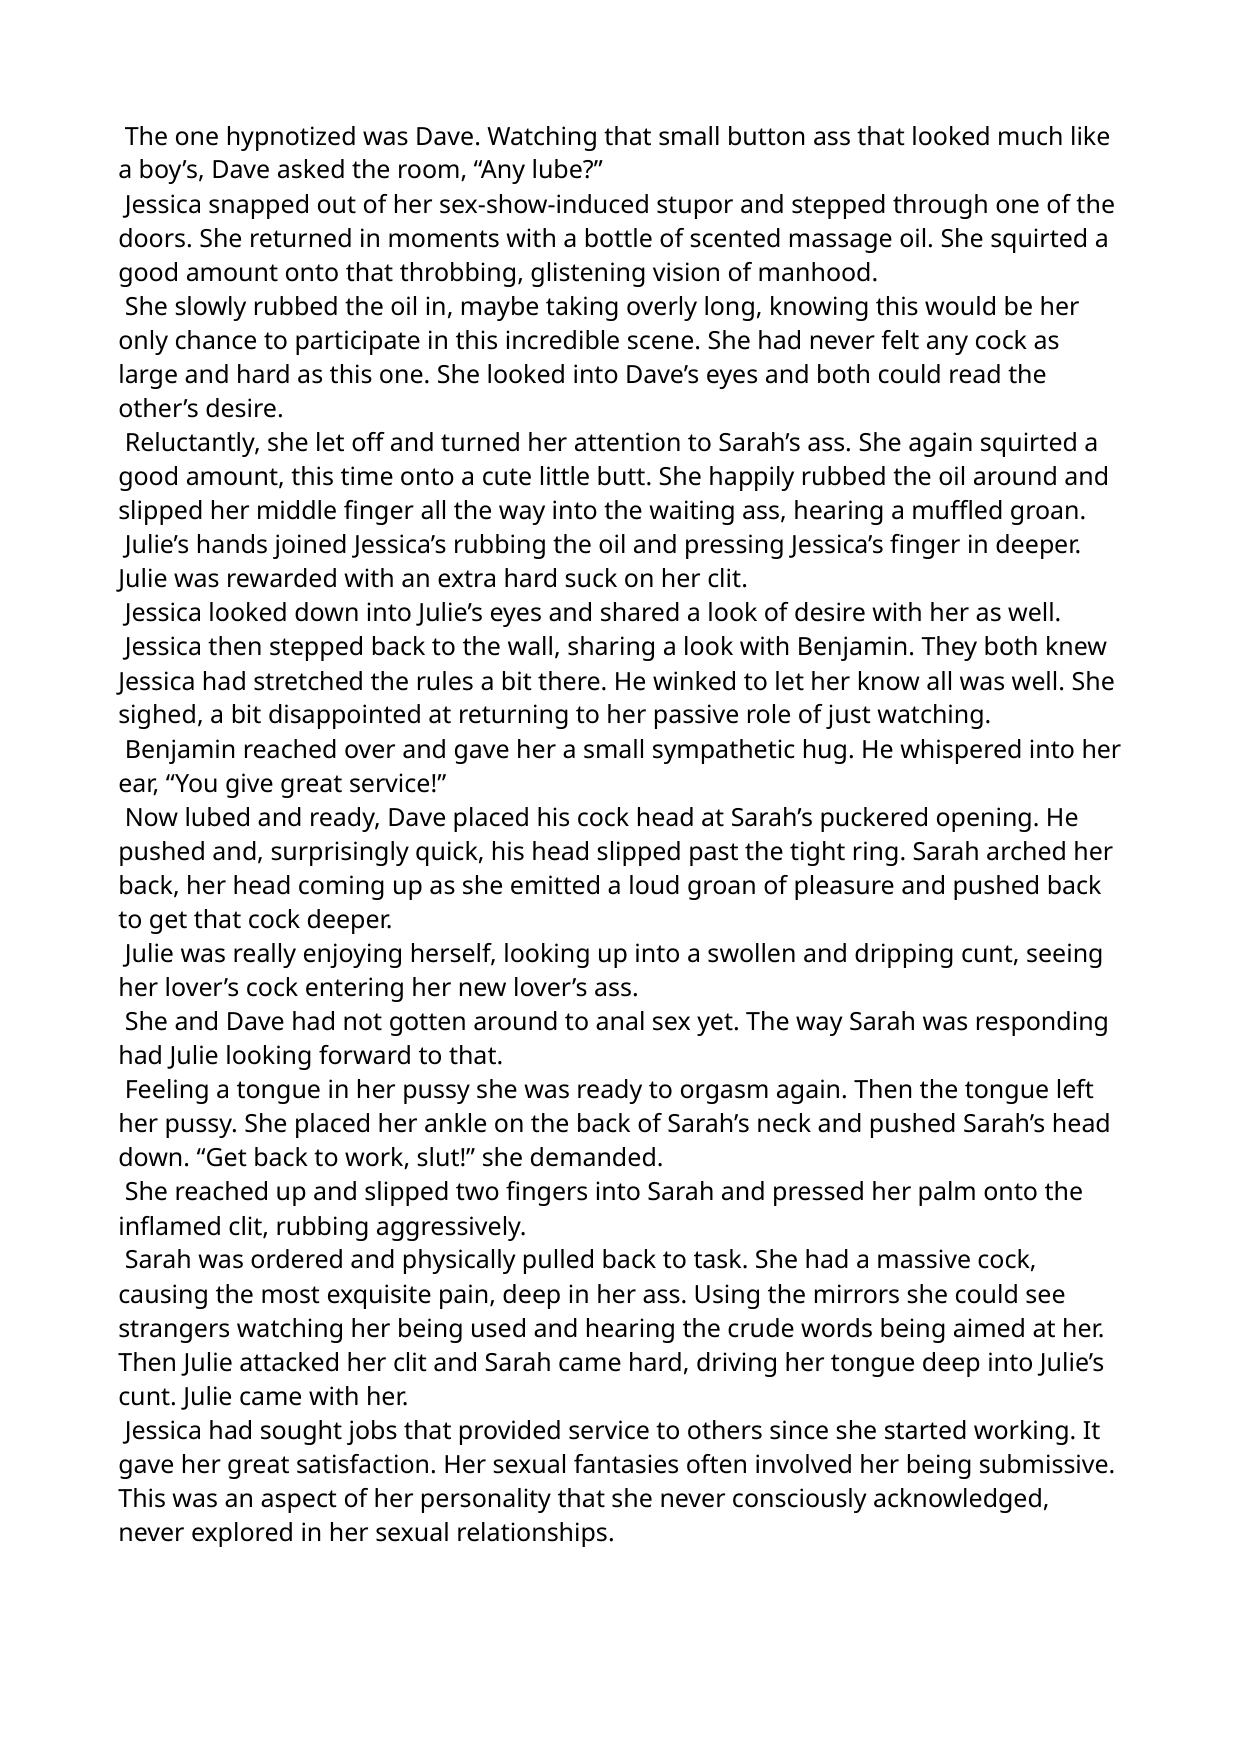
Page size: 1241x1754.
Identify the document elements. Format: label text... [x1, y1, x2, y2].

text She and Dave had not gotten around to anal sex yet. The way Sarah was responding had Julie looking forward to that. [118, 1004, 1122, 1072]
text Benjamin reached over and gave her a small sympathetic hug. He whispered into her ear, “You give great service!” [118, 731, 1122, 799]
text Julie’s hands joined Jessica’s rubbing the oil and pressing Jessica’s finger in deeper. Julie was rewarded with an extra hard suck on her clit. [118, 527, 1122, 595]
text Jessica then stepped back to the wall, sharing a look with Benjamin. They both knew Jessica had stretched the rules a bit there. He winked to let her know all was well. She sighed, a bit disappointed at returning to her passive role of just watching. [118, 629, 1122, 731]
text Jessica looked down into Julie’s eyes and shared a look of desire with her as well. [118, 595, 1122, 629]
text Reluctantly, she let off and turned her attention to Sarah’s ass. She again squirted a good amount, this time onto a cute little butt. She happily rubbed the oil around and slipped her middle finger all the way into the waiting ass, hearing a muffled groan. [118, 425, 1122, 527]
text Feeling a tongue in her pussy she was ready to orgasm again. Then the tongue left her pussy. She placed her ankle on the back of Sarah’s neck and pushed Sarah’s head down. “Get back to work, slut!” she demanded. [118, 1072, 1122, 1174]
text Now lubed and ready, Dave placed his cock head at Sarah’s puckered opening. He pushed and, surprisingly quick, his head slipped past the tight ring. Sarah arched her back, her head coming up as she emitted a loud groan of pleasure and pushed back to get that cock deeper. [118, 799, 1122, 936]
text She slowly rubbed the oil in, maybe taking overly long, knowing this would be her only chance to participate in this incredible scene. She had never felt any cock as large and hard as this one. She looked into Dave’s eyes and both could read the other’s desire. [118, 288, 1122, 425]
text Julie was really enjoying herself, looking up into a swollen and dripping cunt, seeing her lover’s cock entering her new lover’s ass. [118, 936, 1122, 1004]
text Jessica had sought jobs that provided service to others since she started working. It gave her great satisfaction. Her sexual fantasies often involved her being submissive. This was an aspect of her personality that she never consciously acknowledged, never explored in her sexual relationships. [118, 1412, 1122, 1549]
text Sarah was ordered and physically pulled back to task. She had a massive cock, causing the most exquisite pain, deep in her ass. Using the mirrors she could see strangers watching her being used and hearing the crude words being aimed at her. Then Julie attacked her clit and Sarah came hard, driving her tongue deep into Julie’s cunt. Julie came with her. [118, 1242, 1122, 1412]
text Jessica snapped out of her sex-show-induced stupor and stepped through one of the doors. She returned in moments with a bottle of scented massage oil. She squirted a good amount onto that throbbing, glistening vision of manhood. [118, 186, 1122, 288]
text The one hypnotized was Dave. Watching that small button ass that looked much like a boy’s, Dave asked the room, “Any lube?” [118, 118, 1122, 186]
text She reached up and slipped two fingers into Sarah and pressed her palm onto the inflamed clit, rubbing aggressively. [118, 1174, 1122, 1242]
